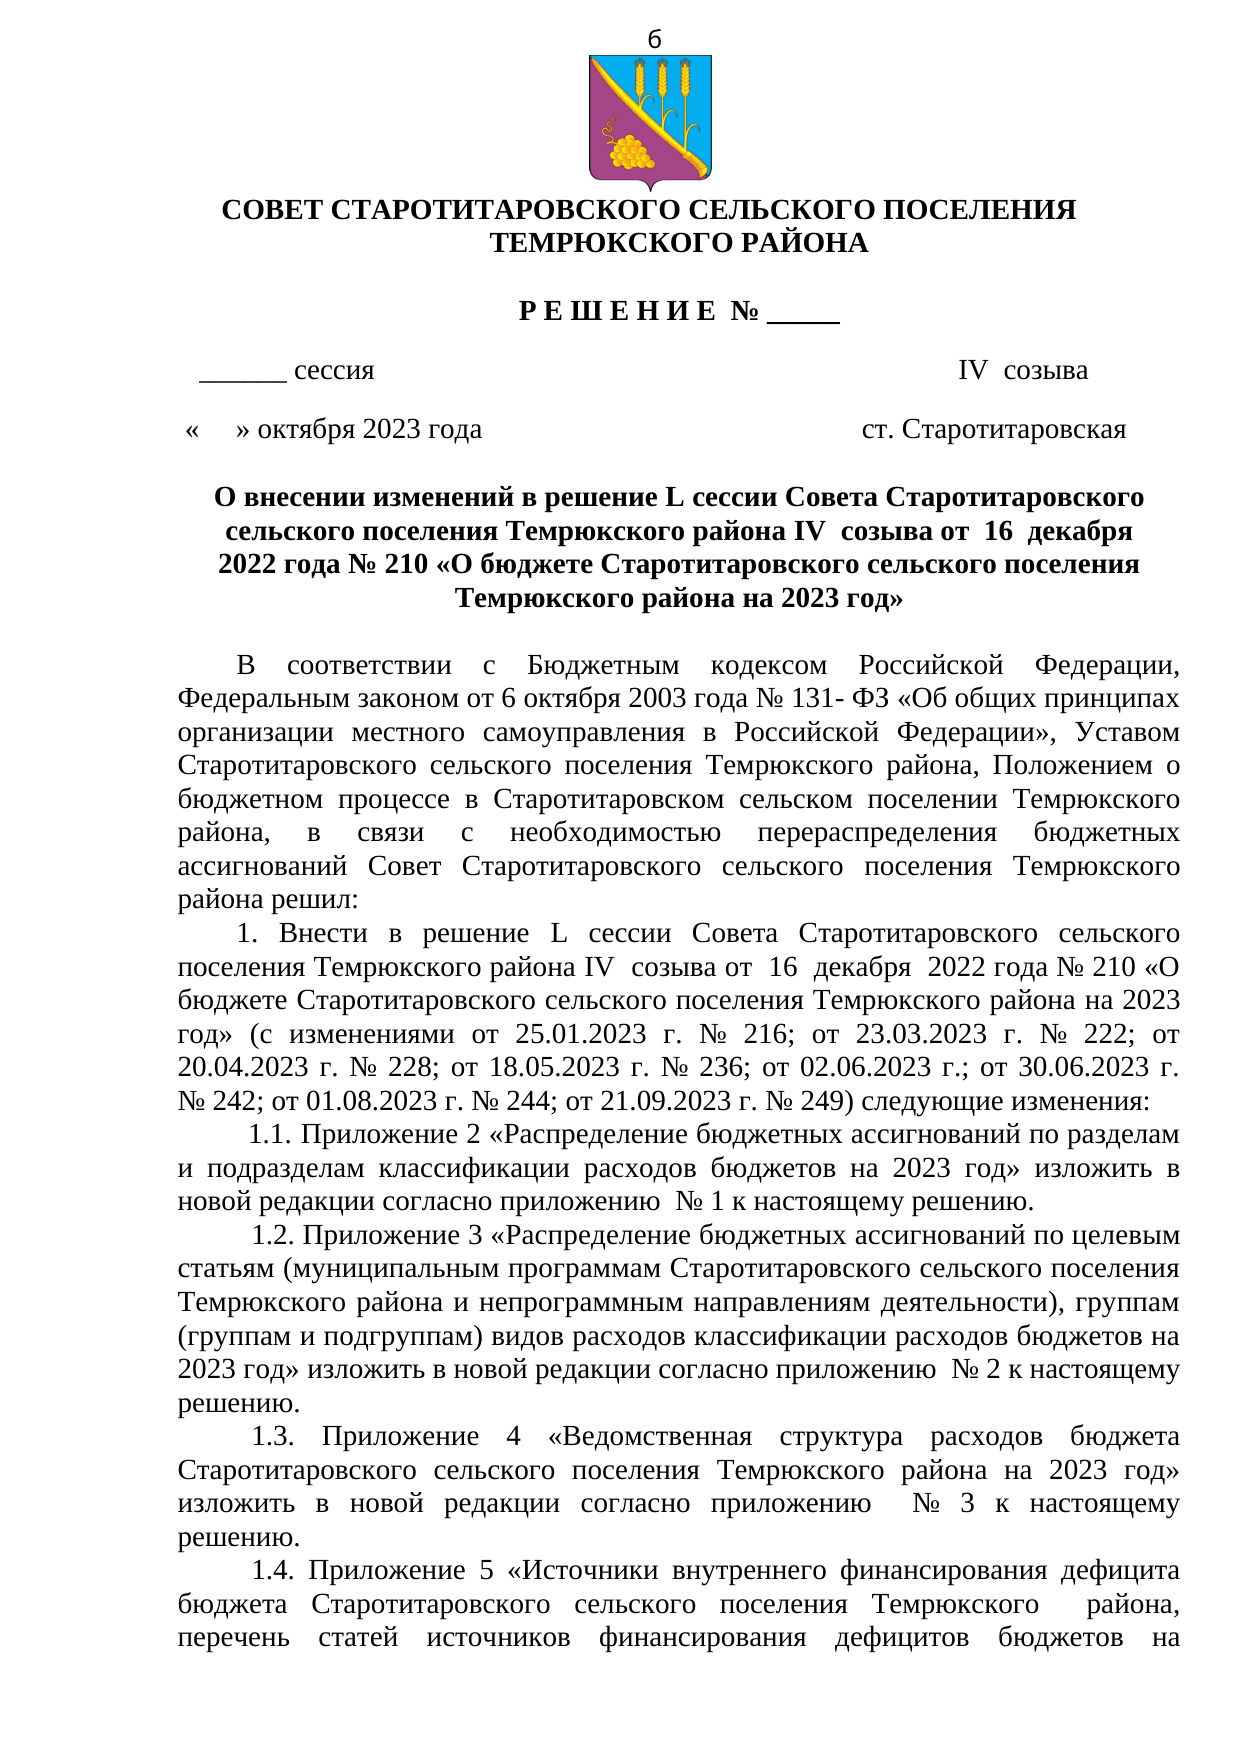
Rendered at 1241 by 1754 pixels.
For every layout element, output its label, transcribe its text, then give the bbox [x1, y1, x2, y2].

text 1.2. Приложение 3 «Распределение бюджетных ассигнований по целевым статьям (муниципальным программам Старотитаровского сельского поселения Темрюкского района и непрограммным направлениям деятельности), группам (группам и подгруппам) видов расходов классификации расходов бюджетов на 2023 год» изложить в новой редакции согласно приложению № 2 к настоящему решению. [177, 1217, 1181, 1418]
text СОВЕТ СТАРОТИТАРОВСКОГО СЕЛЬСКОГО ПОСЕЛЕНИЯ [177, 44, 1181, 226]
text 1. Внести в решение L сессии Совета Старотитаровского сельского поселения Темрюкского района IV созыва от 16 декабря 2022 года № 210 «О бюджете Старотитаровского сельского поселения Темрюкского района на 2023 год» (с изменениями от 25.01.2023 г. № 216; от 23.03.2023 г. № 222; от 20.04.2023 г. № 228; от 18.05.2023 г. № 236; от 02.06.2023 г.; от 30.06.2023 г. № 242; от 01.08.2023 г. № 244; от 21.09.2023 г. № 249) следующие изменения: [177, 915, 1181, 1116]
text 1.1. Приложение 2 «Распределение бюджетных ассигнований по разделам и подразделам классификации расходов бюджетов на 2023 год» изложить в новой редакции согласно приложению № 1 к настоящему решению. [177, 1116, 1181, 1217]
text « » октября 2023 года ст. Старотитаровская [177, 411, 1181, 445]
text ______ сессия IV созыва [177, 352, 1181, 386]
text Р Е Ш Е Н И Е № _____ [177, 293, 1181, 326]
text В соответствии с Бюджетным кодексом Российской Федерации, Федеральным законом от 6 октября 2003 года № 131- ФЗ «Об общих принципах организации местного самоуправления в Российской Федерации», Уставом Старотитаровского сельского поселения Темрюкского района, Положением о бюджетном процессе в Старотитаровском сельском поселении Темрюкского района, в связи с необходимостью перераспределения бюджетных ассигнований Совет Старотитаровского сельского поселения Темрюкского района решил: [177, 647, 1181, 915]
text ТЕМРЮКСКОГО РАЙОНА [177, 226, 1181, 259]
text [177, 1552, 1181, 1653]
text 1.3. Приложение 4 «Ведомственная структура расходов бюджета Старотитаровского сельского поселения Темрюкского района на 2023 год» изложить в новой редакции согласно приложению № 3 к настоящему решению. [177, 1418, 1181, 1552]
text О внесении изменений в решение L сессии Совета Старотитаровского сельского поселения Темрюкского района IV созыва от 16 декабря 2022 года № 210 «О бюджете Старотитаровского сельского поселения Темрюкского района на 2023 год» [177, 479, 1181, 613]
